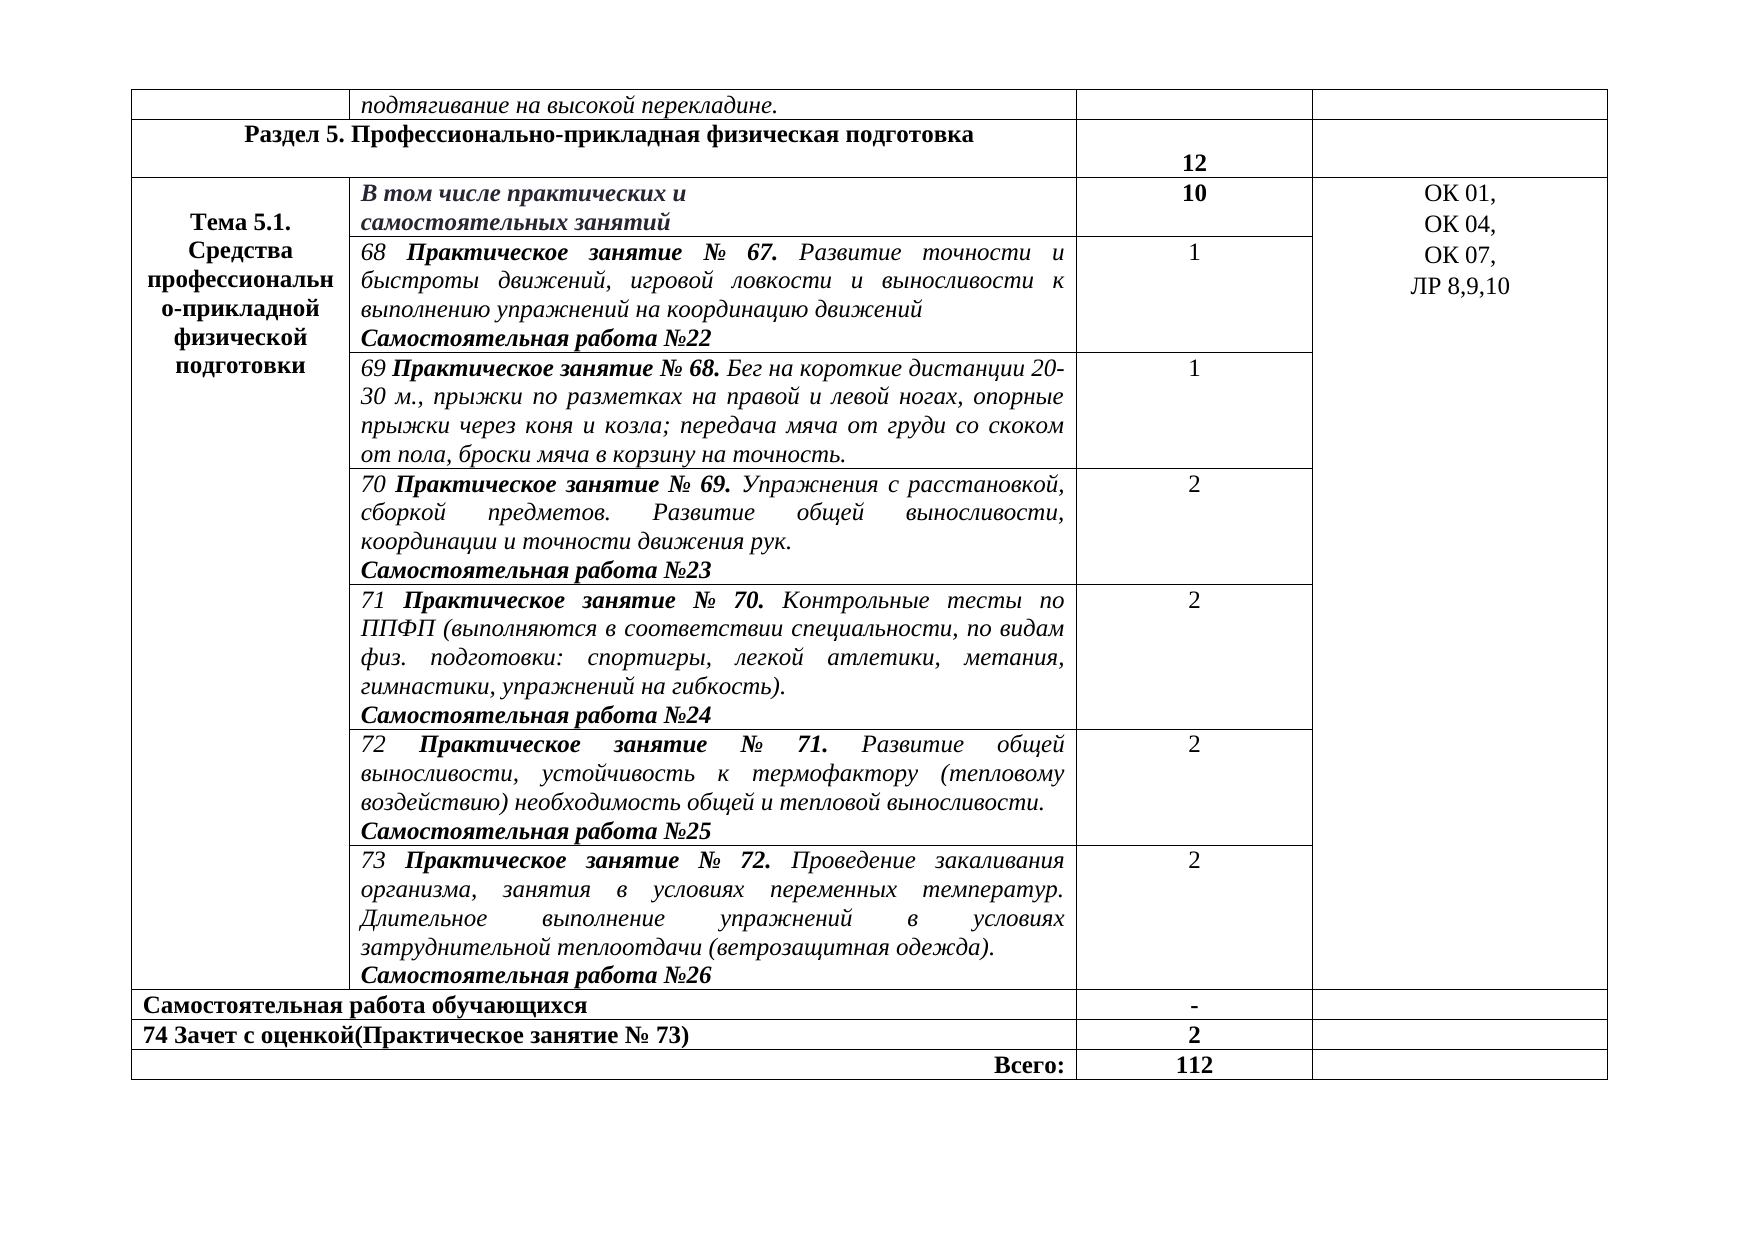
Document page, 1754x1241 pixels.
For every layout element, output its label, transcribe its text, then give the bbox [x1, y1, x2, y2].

table_cell 10 [1077, 178, 1312, 236]
table_cell Самостоятельная работа обучающихся [132, 990, 1076, 1019]
table_cell 1 [1077, 237, 1312, 352]
table_cell 1 [1077, 90, 1312, 118]
table_cell Тема 5.1. Средства профессионально-прикладной физической подготовки [132, 178, 349, 989]
table_cell 12 [1077, 120, 1312, 177]
table_cell 1 [1077, 353, 1312, 468]
table_cell [1313, 990, 1607, 1019]
table_cell - [1077, 990, 1312, 1019]
table_cell 70 Практическое занятие № 69. Упражнения с расстановкой, сборкой предметов. Развитие общей выносливости, координации и точности движения рук. Самостоятельная работа №23 [350, 469, 1076, 584]
table_cell 2 [1077, 585, 1312, 728]
table_cell ОК 01, ОК 04, ОК 07, ЛР 8,9,10 [1313, 178, 1607, 989]
table_cell 68 Практическое занятие № 67. Развитие точности и быстроты движений, игровой ловкости и выносливости к выполнению упражнений на координацию движений Самостоятельная работа №22 [350, 237, 1076, 352]
table_cell Раздел 5. Профессионально-прикладная физическая подготовка [132, 120, 1076, 177]
table_cell 2 [1077, 469, 1312, 584]
table_cell 2 [1077, 846, 1312, 989]
table_cell 2 [1077, 730, 1312, 844]
table_cell 2 [1077, 1020, 1312, 1049]
table_cell 72 Практическое занятие № 71. Развитие общей выносливости, устойчивость к термофактору (тепловому воздействию) необходимость общей и тепловой выносливости. Самостоятельная работа №25 [350, 730, 1076, 844]
table_cell 73 Практическое занятие № 72. Проведение закаливания организма, занятия в условиях переменных температур. Длительное выполнение упражнений в условиях затруднительной теплоотдачи (ветрозащитная одежда). Самостоятельная работа №26 [350, 846, 1076, 989]
table_cell В том числе практических и самостоятельных занятий [350, 178, 1076, 236]
table_cell Всего: [132, 1050, 1076, 1079]
table_cell 71 Практическое занятие № 70. Контрольные тесты по ППФП (выполняются в соответствии специальности, по видам физ. подготовки: спортигры, легкой атлетики, метания, гимнастики, упражнений на гибкость). Самостоятельная работа №24 [350, 585, 1076, 728]
table_cell 74 Зачет с оценкой(Практическое занятие № 73) [132, 1020, 1076, 1049]
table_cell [350, 90, 1076, 118]
table_cell 112 [1077, 1050, 1312, 1079]
table_cell 69 Практическое занятие № 68. Бег на короткие дистанции 20-30 м., прыжки по разметках на правой и левой ногах, опорные прыжки через коня и козла; передача мяча от груди со скоком от пола, броски мяча в корзину на точность. [350, 353, 1076, 468]
table_cell [1313, 1020, 1607, 1049]
table_cell [1313, 120, 1607, 177]
table_cell [1313, 1050, 1607, 1079]
